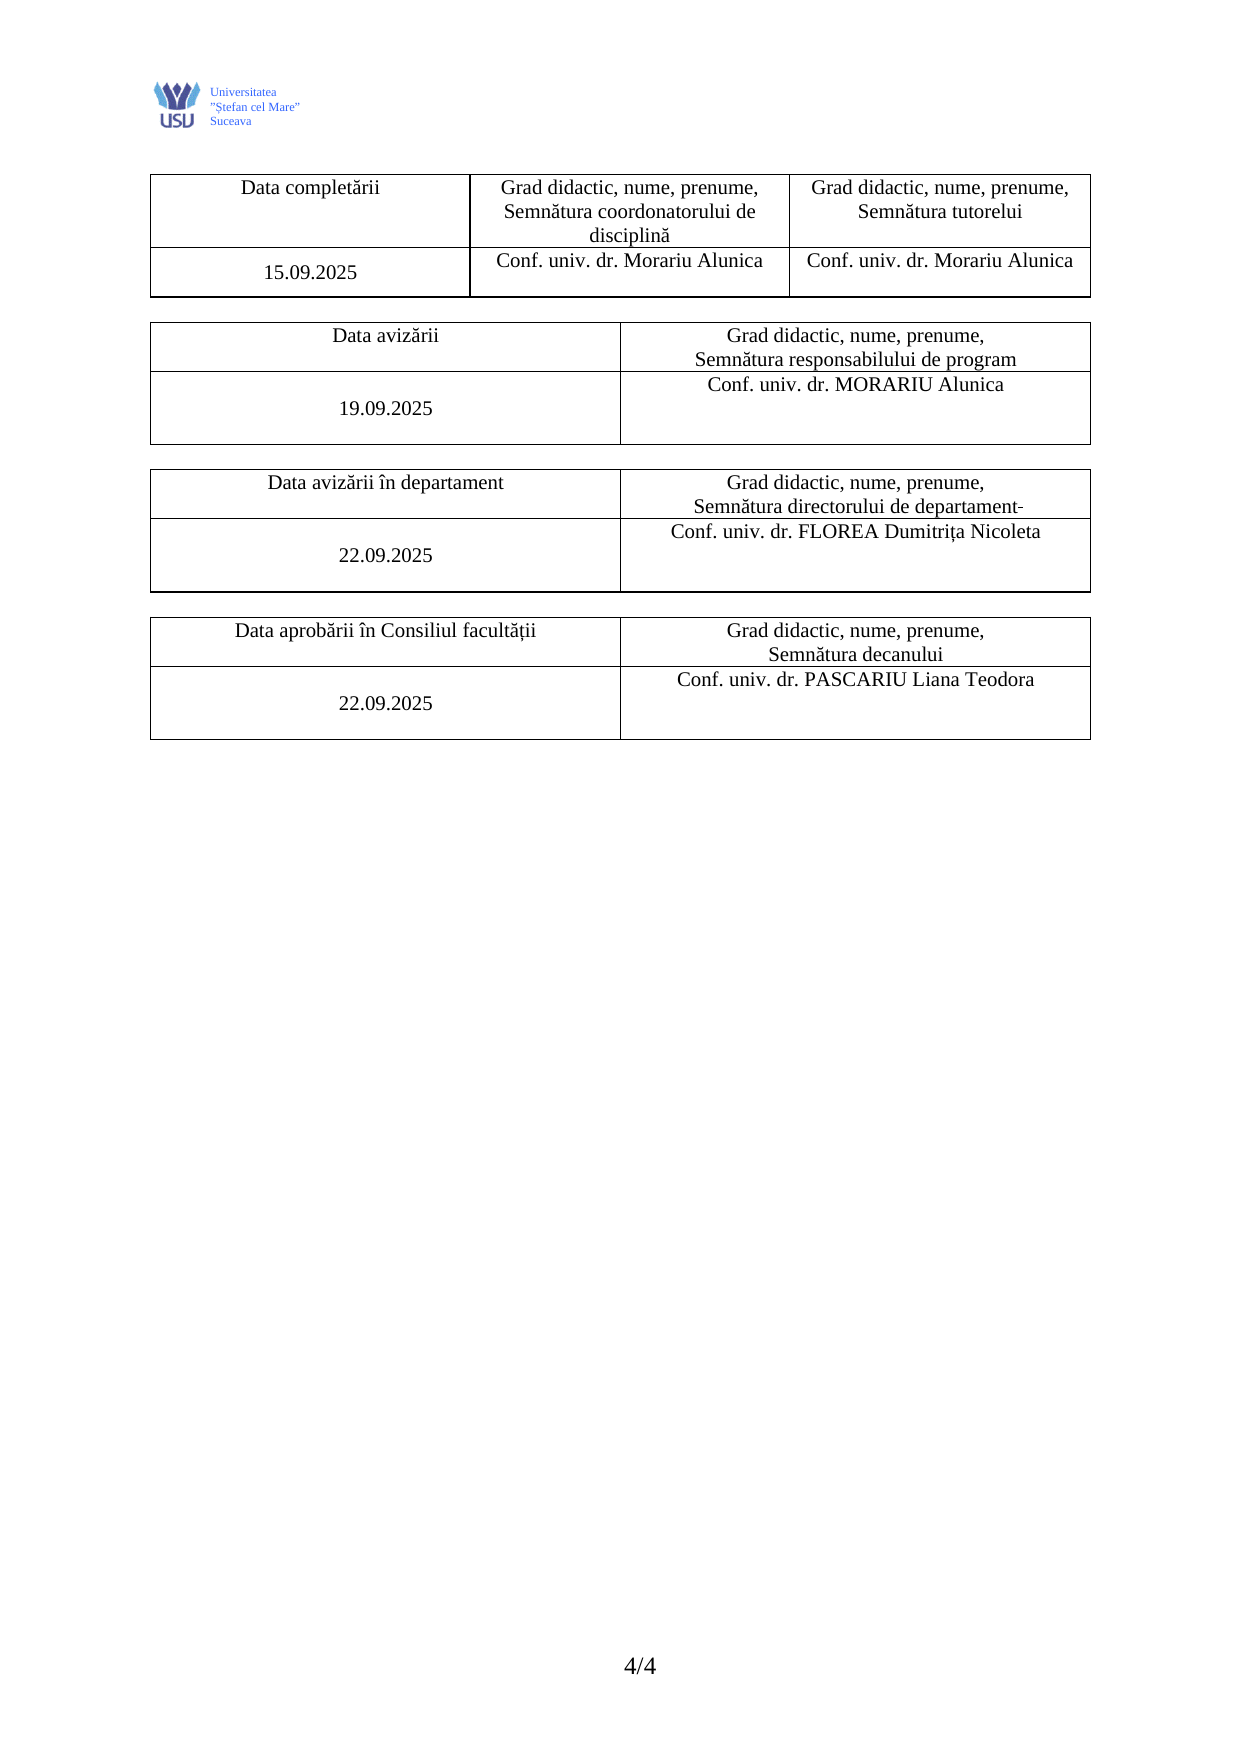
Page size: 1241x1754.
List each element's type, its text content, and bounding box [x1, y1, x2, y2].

table_header Data avizării în departament [151, 470, 620, 518]
table_header Grad didactic, nume, prenume, Semnătura responsabilului de program [621, 323, 1090, 371]
table_cell Conf. univ. dr. PASCARIU Liana Teodora [621, 667, 1090, 739]
table_cell Conf. univ. dr. FLOREA Dumitrița Nicoleta [621, 519, 1090, 591]
table_header Grad didactic, nume, prenume, Semnătura directorului de departament [621, 470, 1090, 518]
table_cell Conf. univ. dr. MORARIU Alunica [621, 372, 1090, 444]
table_cell 15.09.2025 [151, 248, 469, 296]
picture [150, 73, 203, 132]
table_cell 19.09.2025 [151, 372, 620, 444]
table_cell 22.09.2025 [151, 519, 620, 591]
table_cell Conf. univ. dr. Morariu Alunica [790, 248, 1090, 296]
table_header Grad didactic, nume, prenume, Semnătura tutorelui [790, 175, 1090, 247]
table_header Data avizării [151, 323, 620, 371]
table_header Grad didactic, nume, prenume, Semnătura decanului [621, 618, 1090, 666]
table_header Grad didactic, nume, prenume, Semnătura coordonatorului de disciplină [471, 175, 789, 247]
table_header Data completării [151, 175, 469, 247]
table_header Data aprobării în Consiliul facultății [151, 618, 620, 666]
table_cell Conf. univ. dr. Morariu Alunica [471, 248, 789, 296]
table_cell 22.09.2025 [151, 667, 620, 739]
